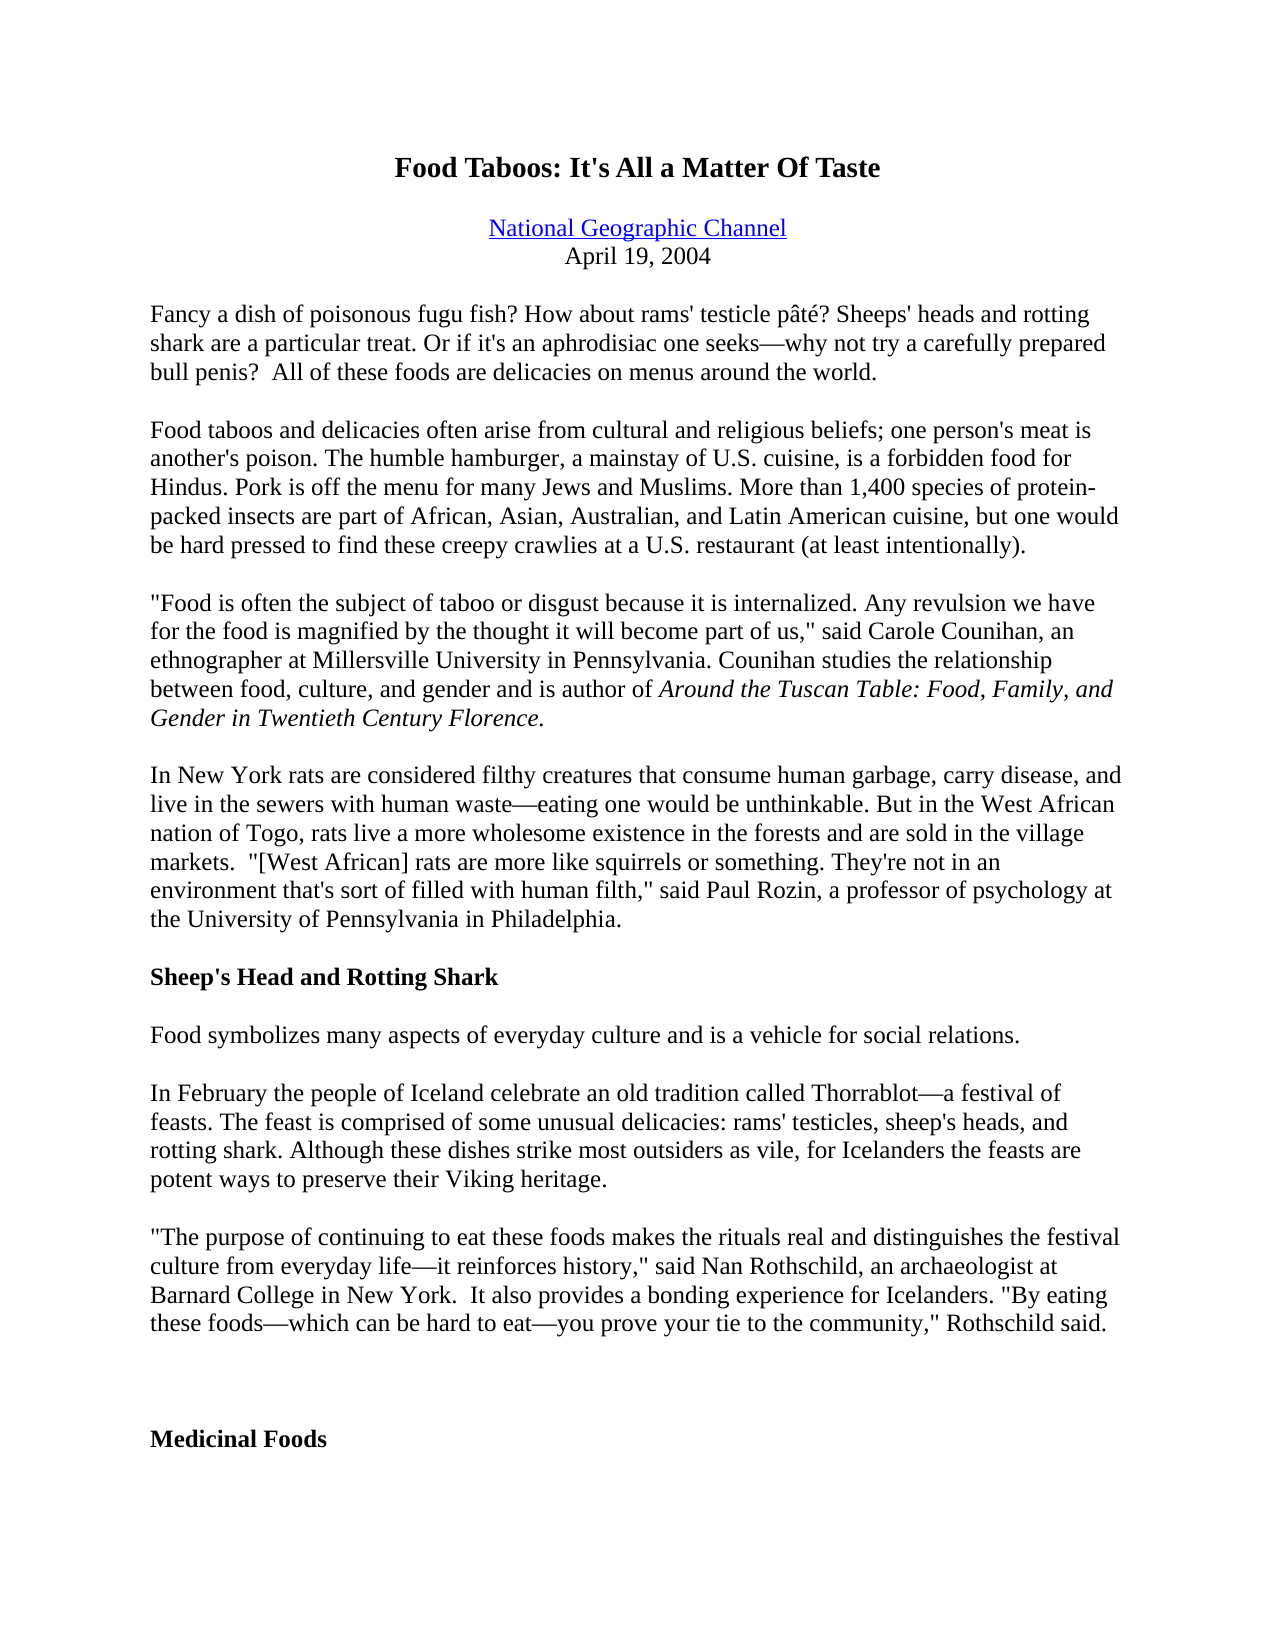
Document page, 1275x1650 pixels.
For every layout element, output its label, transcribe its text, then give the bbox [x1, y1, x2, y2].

text National Geographic Channel [150, 213, 1125, 241]
text April 19, 2004 [150, 241, 1125, 270]
text Food symbolizes many aspects of everyday culture and is a vehicle for social relations. [150, 1020, 1125, 1049]
text Fancy a dish of poisonous fugu fish? How about rams' testicle pâté? Sheeps' heads and rotting shark are a particular treat. Or if it's an aphrodisiac one seeks—why not try a carefully prepared bull penis? All of these foods are delicacies on menus around the world. [150, 299, 1125, 386]
text In New York rats are considered filthy creatures that consume human garbage, carry disease, and live in the sewers with human waste—eating one would be unthinkable. But in the West African nation of Togo, rats live a more wholesome existence in the forests and are sold in the village markets. "[West African] rats are more like squirrels or something. They're not in an environment that's sort of filled with human filth," said Paul Rozin, a professor of psychology at the University of Pennsylvania in Philadelphia. [150, 761, 1125, 933]
text Food taboos and delicacies often arise from cultural and religious beliefs; one person's meat is another's poison. The humble hamburger, a mainstay of U.S. cuisine, is a forbidden food for Hindus. Pork is off the menu for many Jews and Muslims. More than 1,400 species of protein-packed insects are part of African, Asian, Australian, and Latin American cuisine, but one would be hard pressed to find these creepy crawlies at a U.S. restaurant (at least intentionally). [150, 415, 1125, 558]
text Medicinal Foods [150, 1424, 1125, 1453]
text "Food is often the subject of taboo or disgust because it is internalized. Any revulsion we have for the food is magnified by the thought it will become part of us," said Carole Counihan, an ethnographer at Millersville University in Pennsylvania. Counihan studies the relationship between food, culture, and gender and is author of Around the Tuscan Table: Food, Family, and Gender in Twentieth Century Florence. [150, 588, 1125, 731]
text "The purpose of continuing to eat these foods makes the rituals real and distinguishes the festival culture from everyday life—it reinforces history," said Nan Rothschild, an archaeologist at Barnard College in New York. It also provides a bonding experience for Icelanders. "By eating these foods—which can be hard to eat—you prove your tie to the community," Rothschild said. [150, 1222, 1125, 1337]
text Sheep's Head and Rotting Shark [150, 962, 1125, 991]
text Food Taboos: It's All a Matter Of Taste [150, 150, 1125, 183]
text In February the people of Iceland celebrate an old tradition called Thorrablot—a festival of feasts. The feast is comprised of some unusual delicacies: rams' testicles, sheep's heads, and rotting shark. Although these dishes strike most outsiders as vile, for Icelanders the feasts are potent ways to preserve their Viking heritage. [150, 1078, 1125, 1193]
